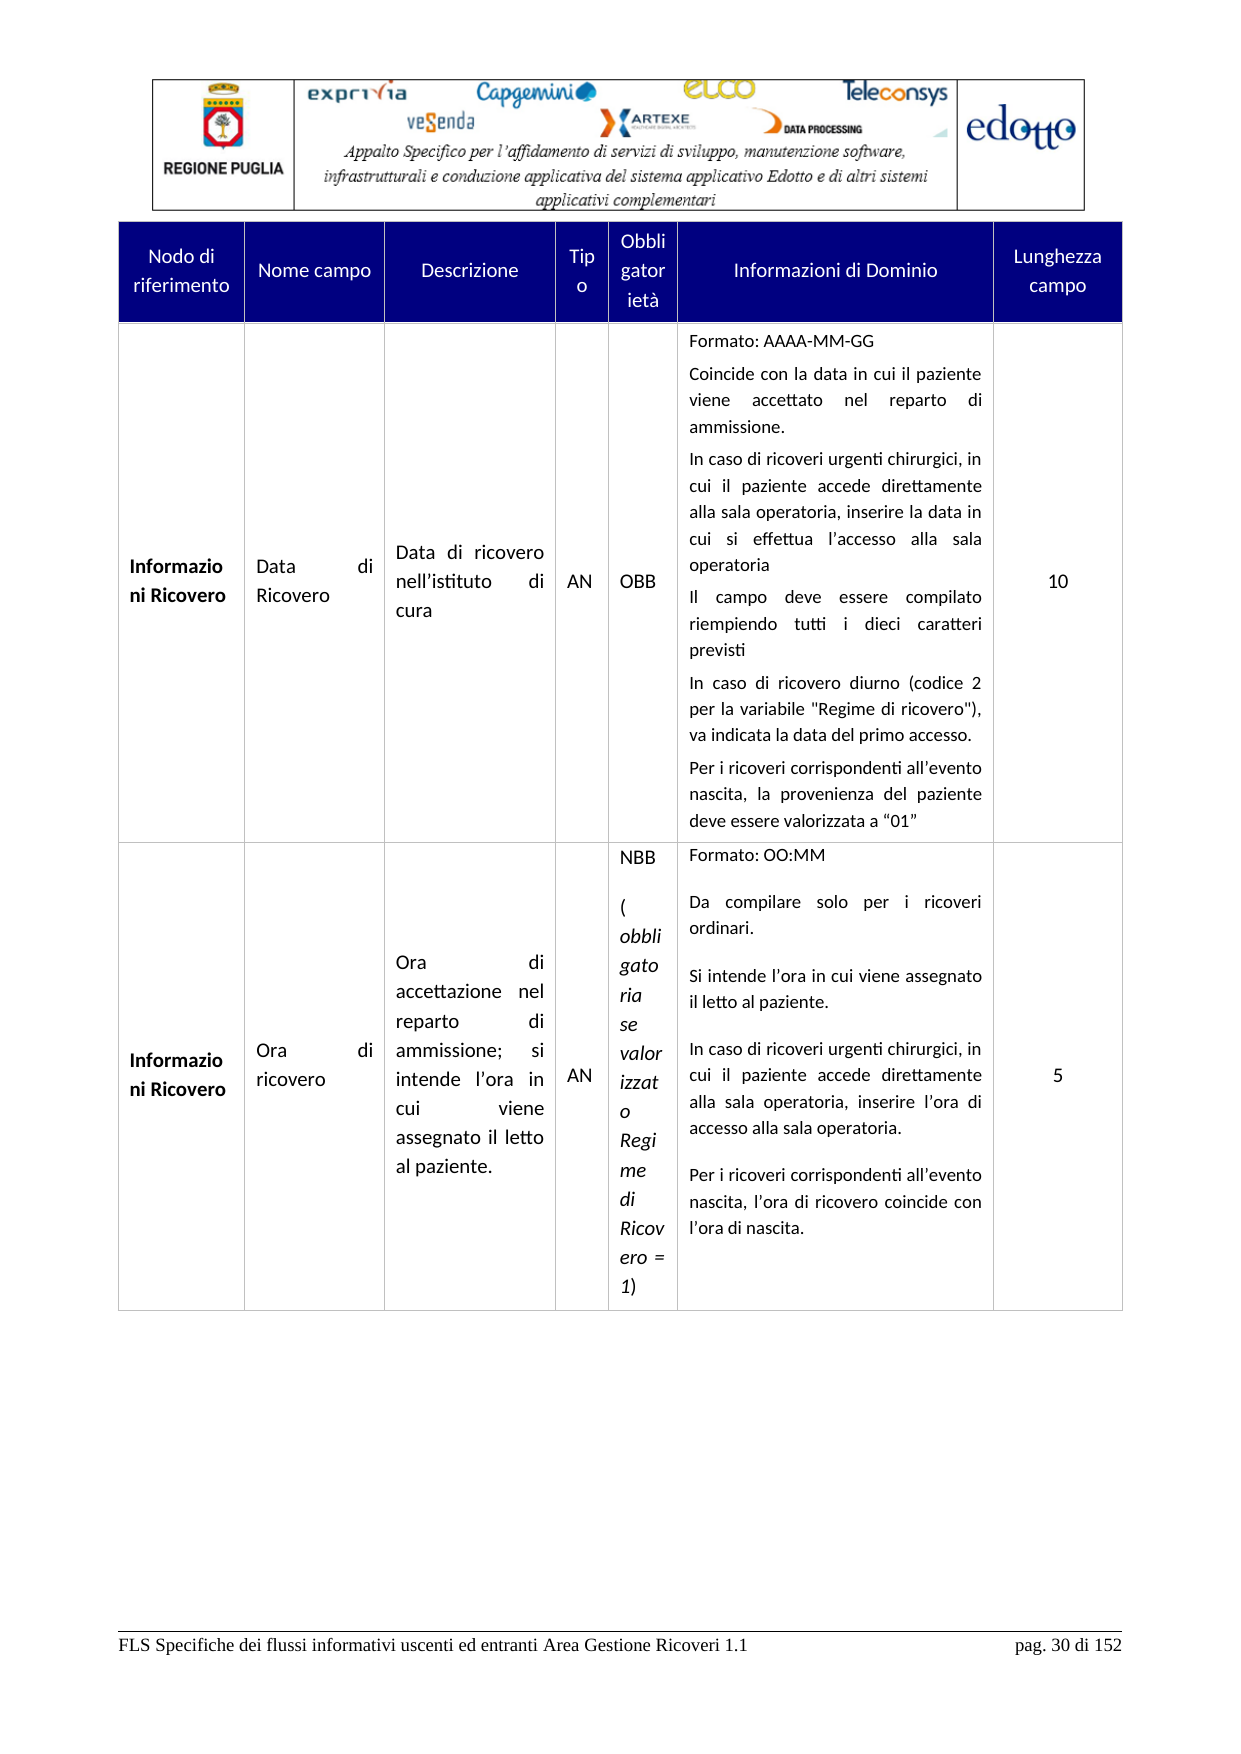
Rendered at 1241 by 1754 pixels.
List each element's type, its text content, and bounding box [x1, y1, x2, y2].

table_cell 5 [994, 843, 1122, 1310]
table_cell AN [556, 324, 608, 842]
table_cell Informazioni Ricovero [119, 324, 244, 842]
picture [147, 73, 1093, 218]
table_header Obbligatorietà [609, 222, 677, 322]
table_header Nome campo [245, 222, 384, 322]
table_header Nodo di riferimento [119, 222, 244, 322]
table_header Informazioni di Dominio [678, 222, 993, 322]
table_header Tipo [556, 222, 608, 322]
table_header Descrizione [385, 222, 555, 322]
table_cell AN [556, 843, 608, 1310]
table_cell Data di Ricovero [245, 324, 384, 842]
table_cell Data di ricovero nell’istituto di cura [385, 324, 555, 842]
table_cell OBB [609, 324, 677, 842]
table_cell Ora di ricovero [245, 843, 384, 1310]
table_cell Ora di accettazione nel reparto di ammissione; si intende l’ora in cui viene assegnato il letto al paziente. [385, 843, 555, 1310]
table_cell 10 [994, 324, 1122, 842]
table_cell Informazioni Ricovero [119, 843, 244, 1310]
table_cell Formato: AAAA-MM-GG Coincide con la data in cui il paziente viene accettato nel reparto di ammissione. In caso di ricoveri urgenti chirurgici, in cui il paziente accede direttamente alla sala operatoria, inserire la data in cui si effettua l’accesso alla sala operatoria Il campo deve essere compilato riempiendo tutti i dieci caratteri previsti In caso di ricovero diurno (codice 2 per la variabile "Regime di ricovero"), va indicata la data del primo accesso. Per i ricoveri corrispondenti all’evento nascita, la provenienza del paziente deve essere valorizzata a “01” [678, 324, 993, 842]
table_header Lunghezza campo [994, 222, 1122, 322]
table_cell NBB (obbligatoria se valorizzato Regime di Ricovero = 1) [609, 843, 677, 1310]
table_cell Formato: OO:MM Da compilare solo per i ricoveri ordinari. Si intende l’ora in cui viene assegnato il letto al paziente. In caso di ricoveri urgenti chirurgici, in cui il paziente accede direttamente alla sala operatoria, inserire l’ora di accesso alla sala operatoria. Per i ricoveri corrispondenti all’evento nascita, l’ora di ricovero coincide con l’ora di nascita. [678, 843, 993, 1310]
